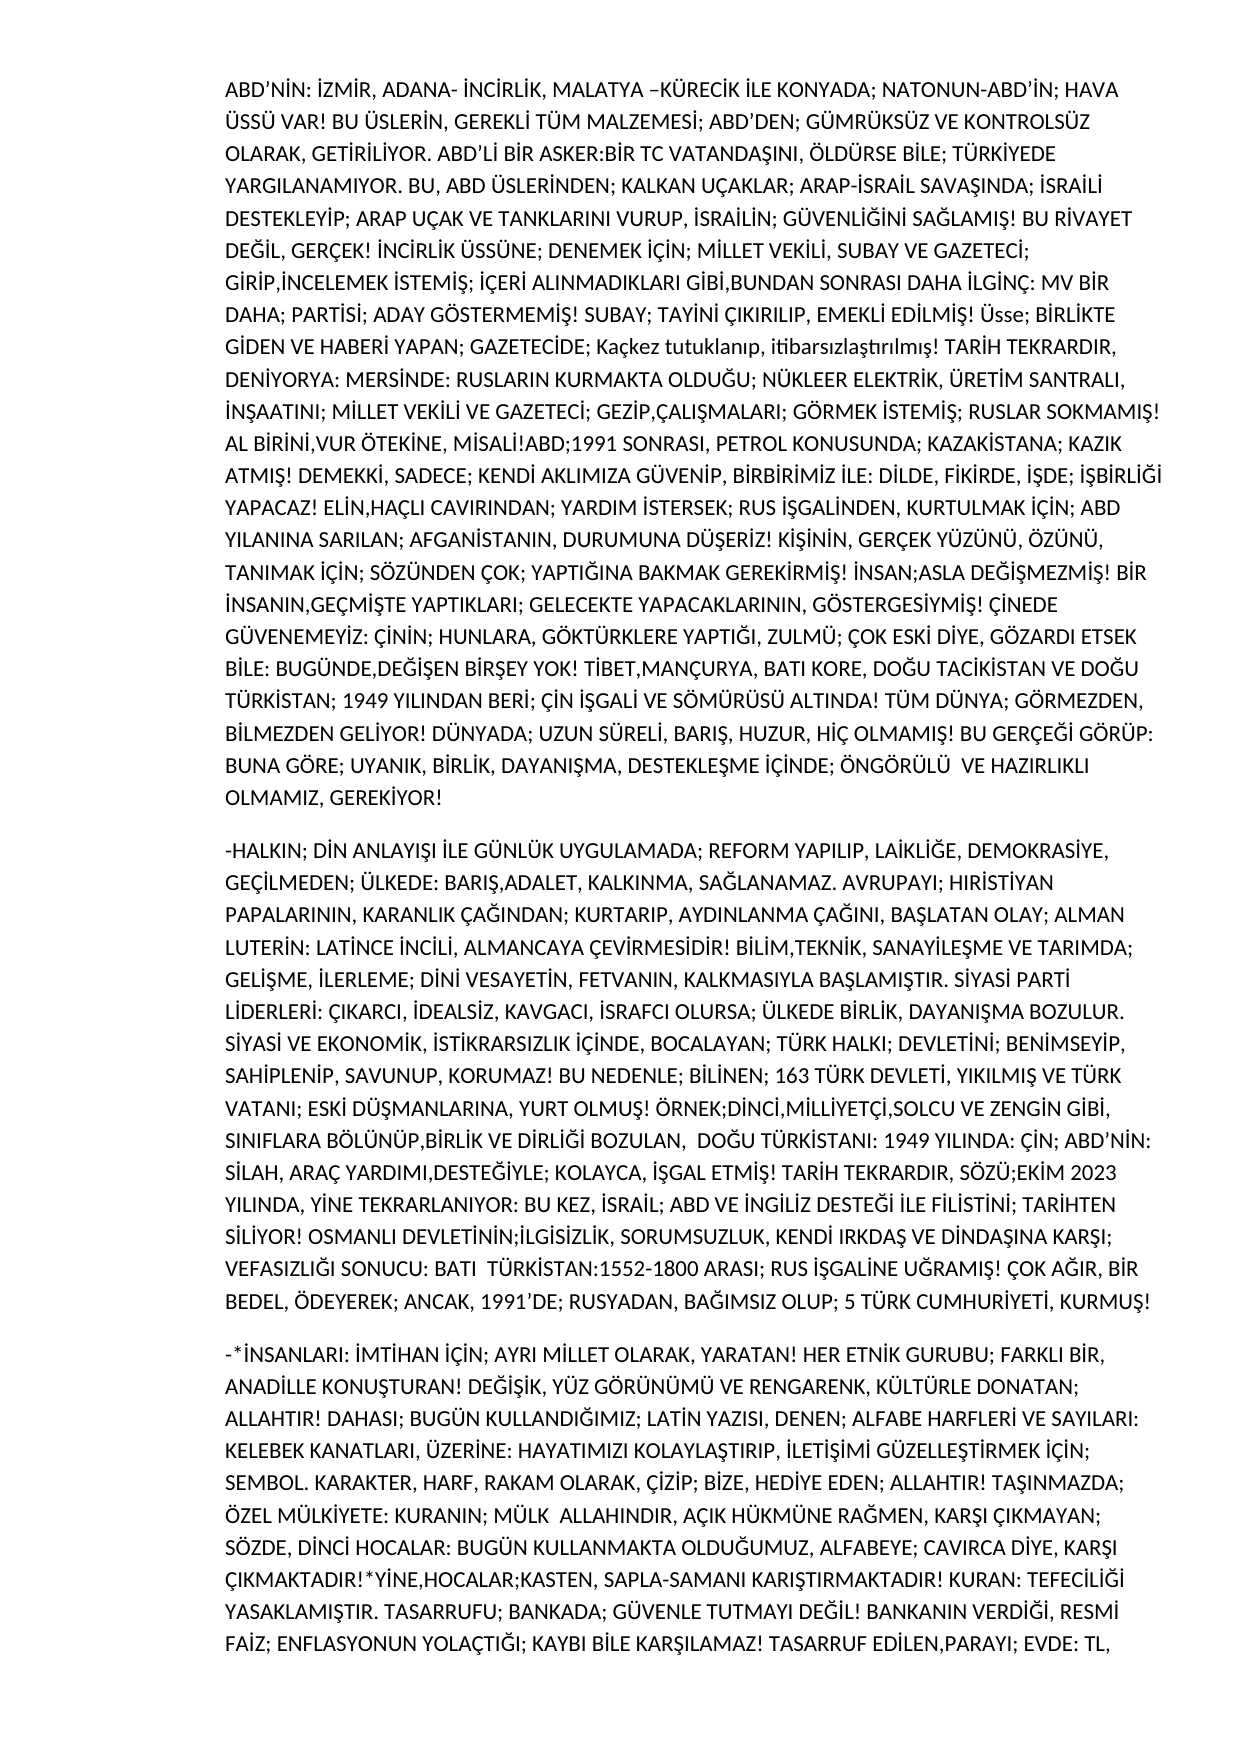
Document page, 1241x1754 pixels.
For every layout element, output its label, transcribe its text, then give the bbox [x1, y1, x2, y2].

text -HALKIN; DİN ANLAYIŞI İLE GÜNLÜK UYGULAMADA; REFORM YAPILIP, LAİKLİĞE, DEMOKRASİYE, GEÇİLMEDEN; ÜLKEDE: BARIŞ,ADALET, KALKINMA, SAĞLANAMAZ. AVRUPAYI; HIRİSTİYAN PAPALARININ, KARANLIK ÇAĞINDAN; KURTARIP, AYDINLANMA ÇAĞINI, BAŞLATAN OLAY; ALMAN LUTERİN: LATİNCE İNCİLİ, ALMANCAYA ÇEVİRMESİDİR! BİLİM,TEKNİK, SANAYİLEŞME VE TARIMDA; GELİŞME, İLERLEME; DİNİ VESAYETİN, FETVANIN, KALKMASIYLA BAŞLAMIŞTIR. SİYASİ PARTİ LİDERLERİ: ÇIKARCI, İDEALSİZ, KAVGACI, İSRAFCI OLURSA; ÜLKEDE BİRLİK, DAYANIŞMA BOZULUR. SİYASİ VE EKONOMİK, İSTİKRARSIZLIK İÇİNDE, BOCALAYAN; TÜRK HALKI; DEVLETİNİ; BENİMSEYİP, SAHİPLENİP, SAVUNUP, KORUMAZ! BU NEDENLE; BİLİNEN; 163 TÜRK DEVLETİ, YIKILMIŞ VE TÜRK VATANI; ESKİ DÜŞMANLARINA, YURT OLMUŞ! ÖRNEK;DİNCİ,MİLLİYETÇİ,SOLCU VE ZENGİN GİBİ, SINIFLARA BÖLÜNÜP,BİRLİK VE DİRLİĞİ BOZULAN, DOĞU TÜRKİSTANI: 1949 YILINDA: ÇİN; ABD’NİN: SİLAH, ARAÇ YARDIMI,DESTEĞİYLE; KOLAYCA, İŞGAL ETMİŞ! TARİH TEKRARDIR, SÖZÜ;EKİM 2023 YILINDA, YİNE TEKRARLANIYOR: BU KEZ, İSRAİL; ABD VE İNGİLİZ DESTEĞİ İLE FİLİSTİNİ; TARİHTEN SİLİYOR! OSMANLI DEVLETİNİN;İLGİSİZLİK, SORUMSUZLUK, KENDİ IRKDAŞ VE DİNDAŞINA KARŞI; VEFASIZLIĞI SONUCU: BATI TÜRKİSTAN:1552-1800 ARASI; RUS İŞGALİNE UĞRAMIŞ! ÇOK AĞIR, BİR BEDEL, ÖDEYEREK; ANCAK, 1991’DE; RUSYADAN, BAĞIMSIZ OLUP; 5 TÜRK CUMHURİYETİ, KURMUŞ! [225, 836, 1165, 1315]
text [225, 75, 1165, 811]
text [225, 1340, 1165, 1657]
